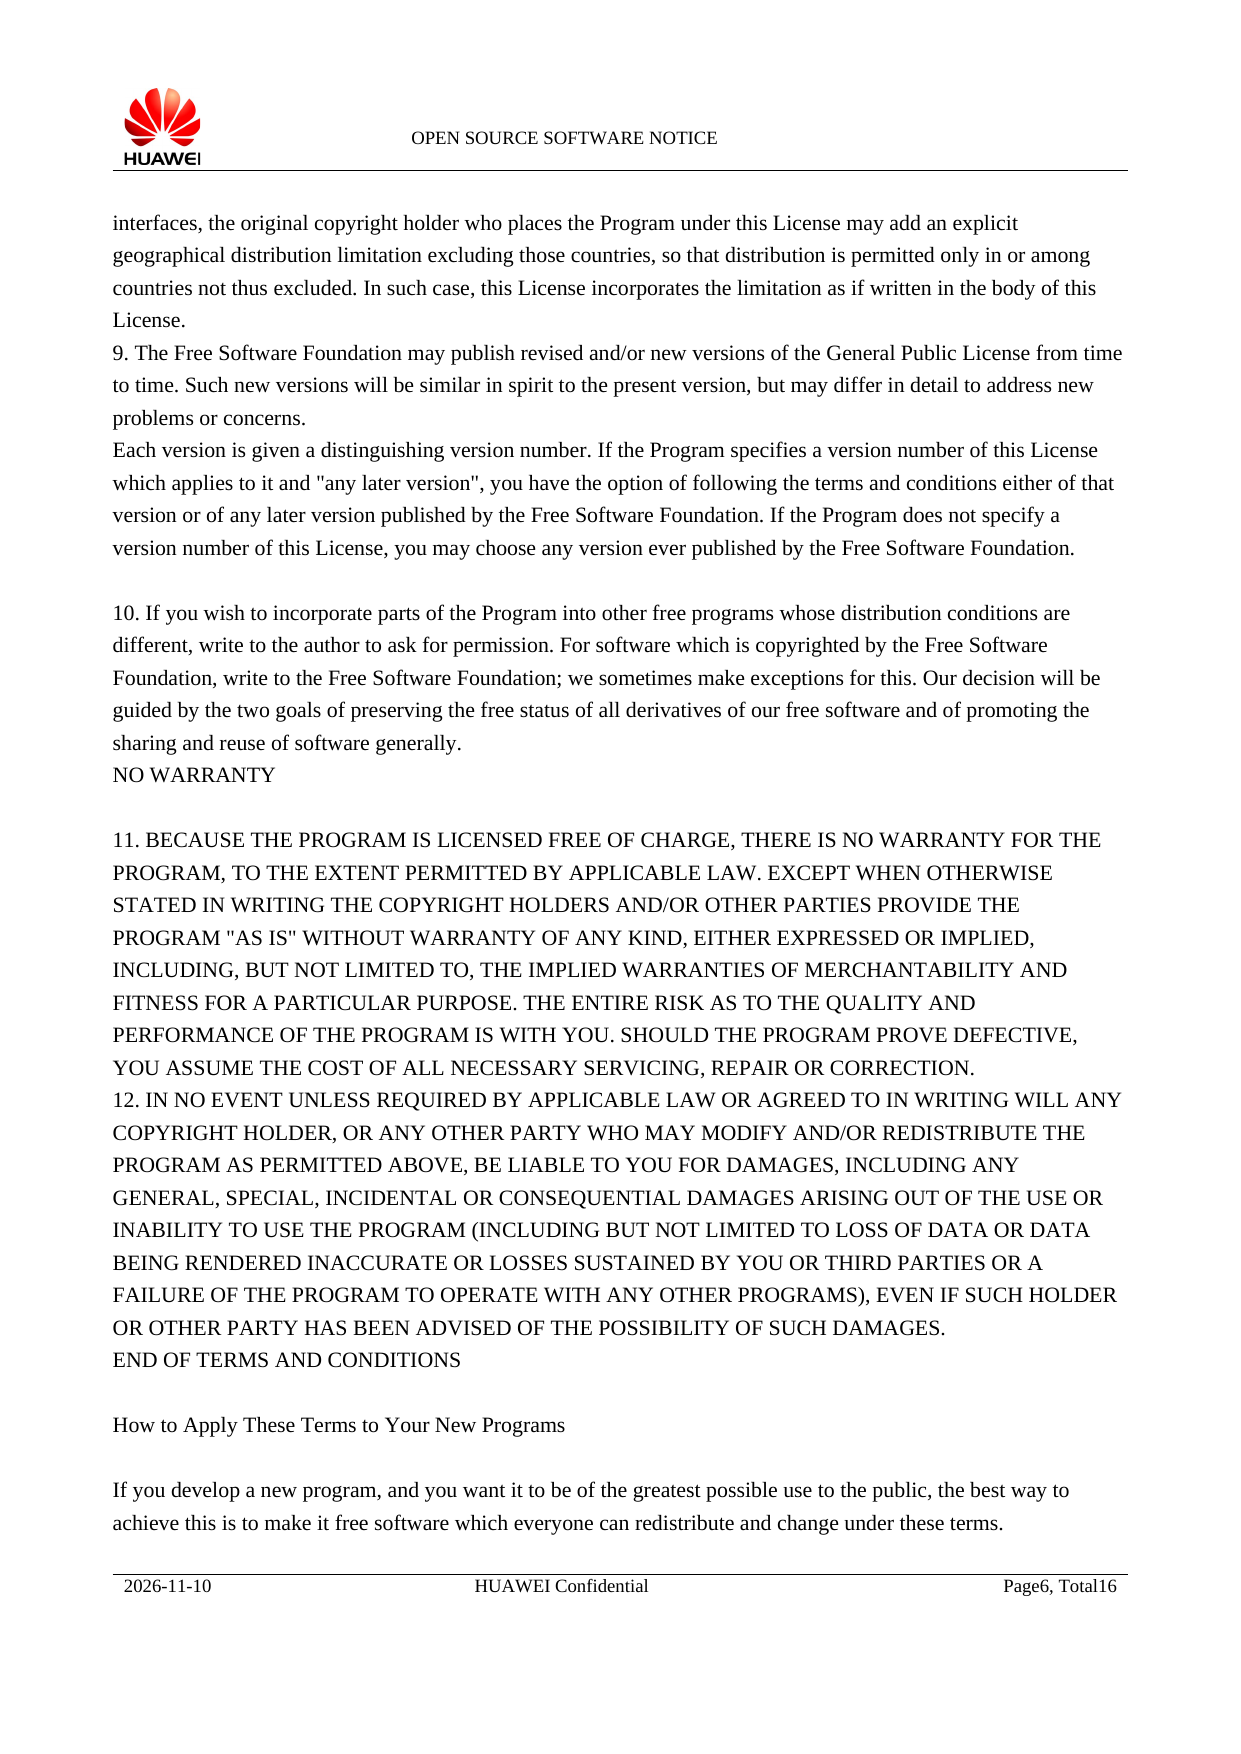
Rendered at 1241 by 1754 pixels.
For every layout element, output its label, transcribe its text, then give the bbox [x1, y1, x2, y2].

picture [124, 88, 201, 165]
